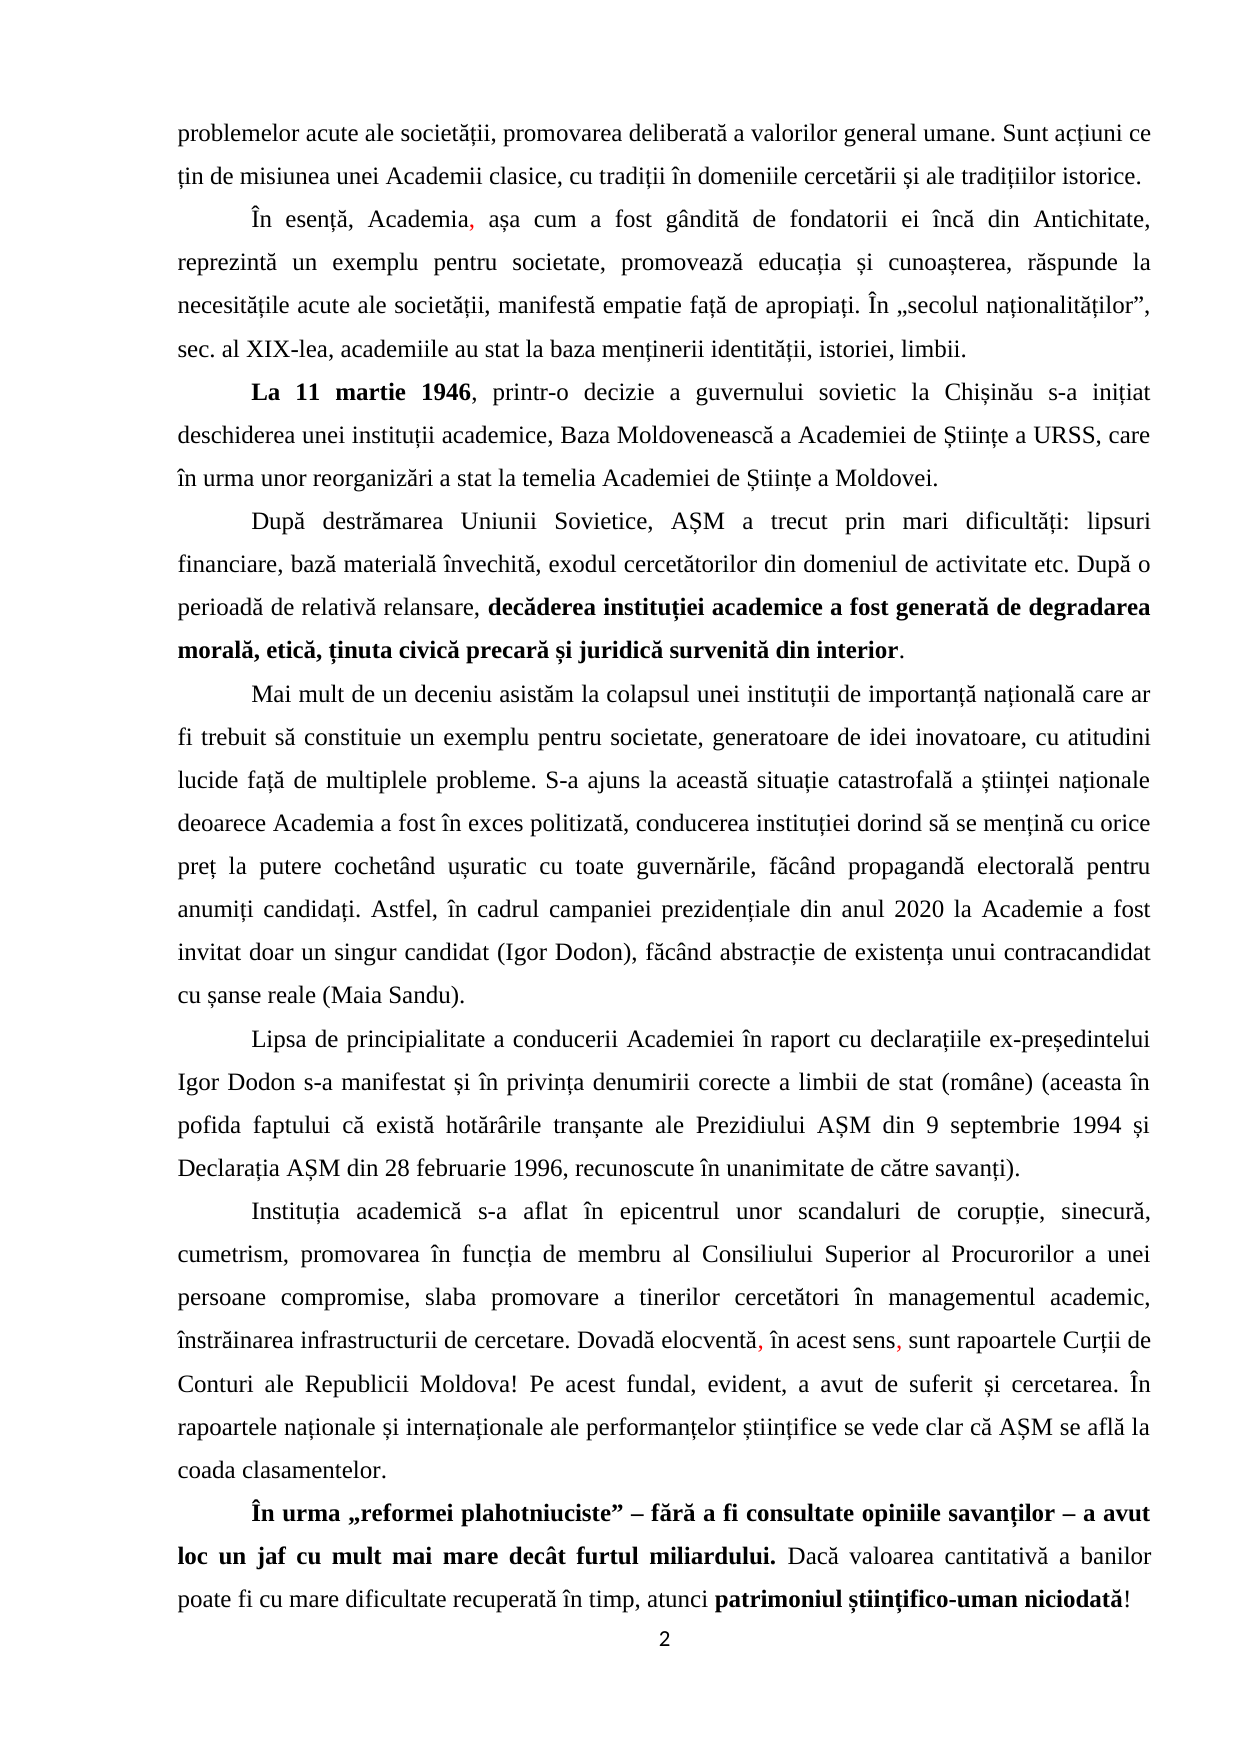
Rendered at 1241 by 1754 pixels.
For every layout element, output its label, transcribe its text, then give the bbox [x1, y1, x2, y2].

text La 11 martie 1946, printr-o decizie a guvernului sovietic la Chișinău s-a inițiat deschiderea unei instituții academice, Baza Moldovenească a Academiei de Științe a URSS, care în urma unor reorganizări a stat la temelia Academiei de Științe a Moldovei. [177, 377, 1152, 492]
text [177, 118, 1152, 190]
text După destrămarea Uniunii Sovietice, AȘM a trecut prin mari dificultăți: lipsuri financiare, bază materială învechită, exodul cercetătorilor din domeniul de activitate etc. După o perioadă de relativă relansare, decăderea instituției academice a fost generată de degradarea morală, etică, ținuta civică precară și juridică survenită din interior. [177, 506, 1152, 664]
text Mai mult de un deceniu asistăm la colapsul unei instituții de importanță națională care ar fi trebuit să constituie un exemplu pentru societate, generatoare de idei inovatoare, cu atitudini lucide față de multiplele probleme. S-a ajuns la această situație catastrofală a științei naționale deoarece Academia a fost în exces politizată, conducerea instituției dorind să se mențină cu orice preț la putere cochetând ușuratic cu toate guvernările, făcând propagandă electorală pentru anumiți candidați. Astfel, în cadrul campaniei prezidențiale din anul 2020 la Academie a fost invitat doar un singur candidat (Igor Dodon), făcând abstracție de existența unui contracandidat cu șanse reale (Maia Sandu). [177, 679, 1152, 1009]
text Instituția academică s-a aflat în epicentrul unor scandaluri de corupție, sinecură, cumetrism, promovarea în funcția de membru al Consiliului Superior al Procurorilor a unei persoane compromise, slaba promovare a tinerilor cercetători în managementul academic, înstrăinarea infrastructurii de cercetare. Dovadă elocventă, în acest sens, sunt rapoartele Curții de Conturi ale Republicii Moldova! Pe acest fundal, evident, a avut de suferit și cercetarea. În rapoartele naționale și internaționale ale performanțelor științifice se vede clar că AȘM se află la coada clasamentelor. [177, 1196, 1152, 1484]
text În esență, Academia, așa cum a fost gândită de fondatorii ei încă din Antichitate, reprezintă un exemplu pentru societate, promovează educația și cunoașterea, răspunde la necesitățile acute ale societății, manifestă empatie față de apropiați. În „secolul naționalităților”, sec. al XIX-lea, academiile au stat la baza menținerii identității, istoriei, limbii. [177, 204, 1152, 362]
text Lipsa de principialitate a conducerii Academiei în raport cu declarațiile ex-președintelui Igor Dodon s-a manifestat și în privința denumirii corecte a limbii de stat (române) (aceasta în pofida faptului că există hotărârile tranșante ale Prezidiului AȘM din 9 septembrie 1994 și Declarația AȘM din 28 februarie 1996, recunoscute în unanimitate de către savanți). [177, 1024, 1152, 1182]
text În urma „reformei plahotniuciste” – fără a fi consultate opiniile savanților – a avut loc un jaf cu mult mai mare decât furtul miliardului. Dacă valoarea cantitativă a banilor poate fi cu mare dificultate recuperată în timp, atunci patrimoniul științifico-uman niciodată! [177, 1498, 1152, 1613]
